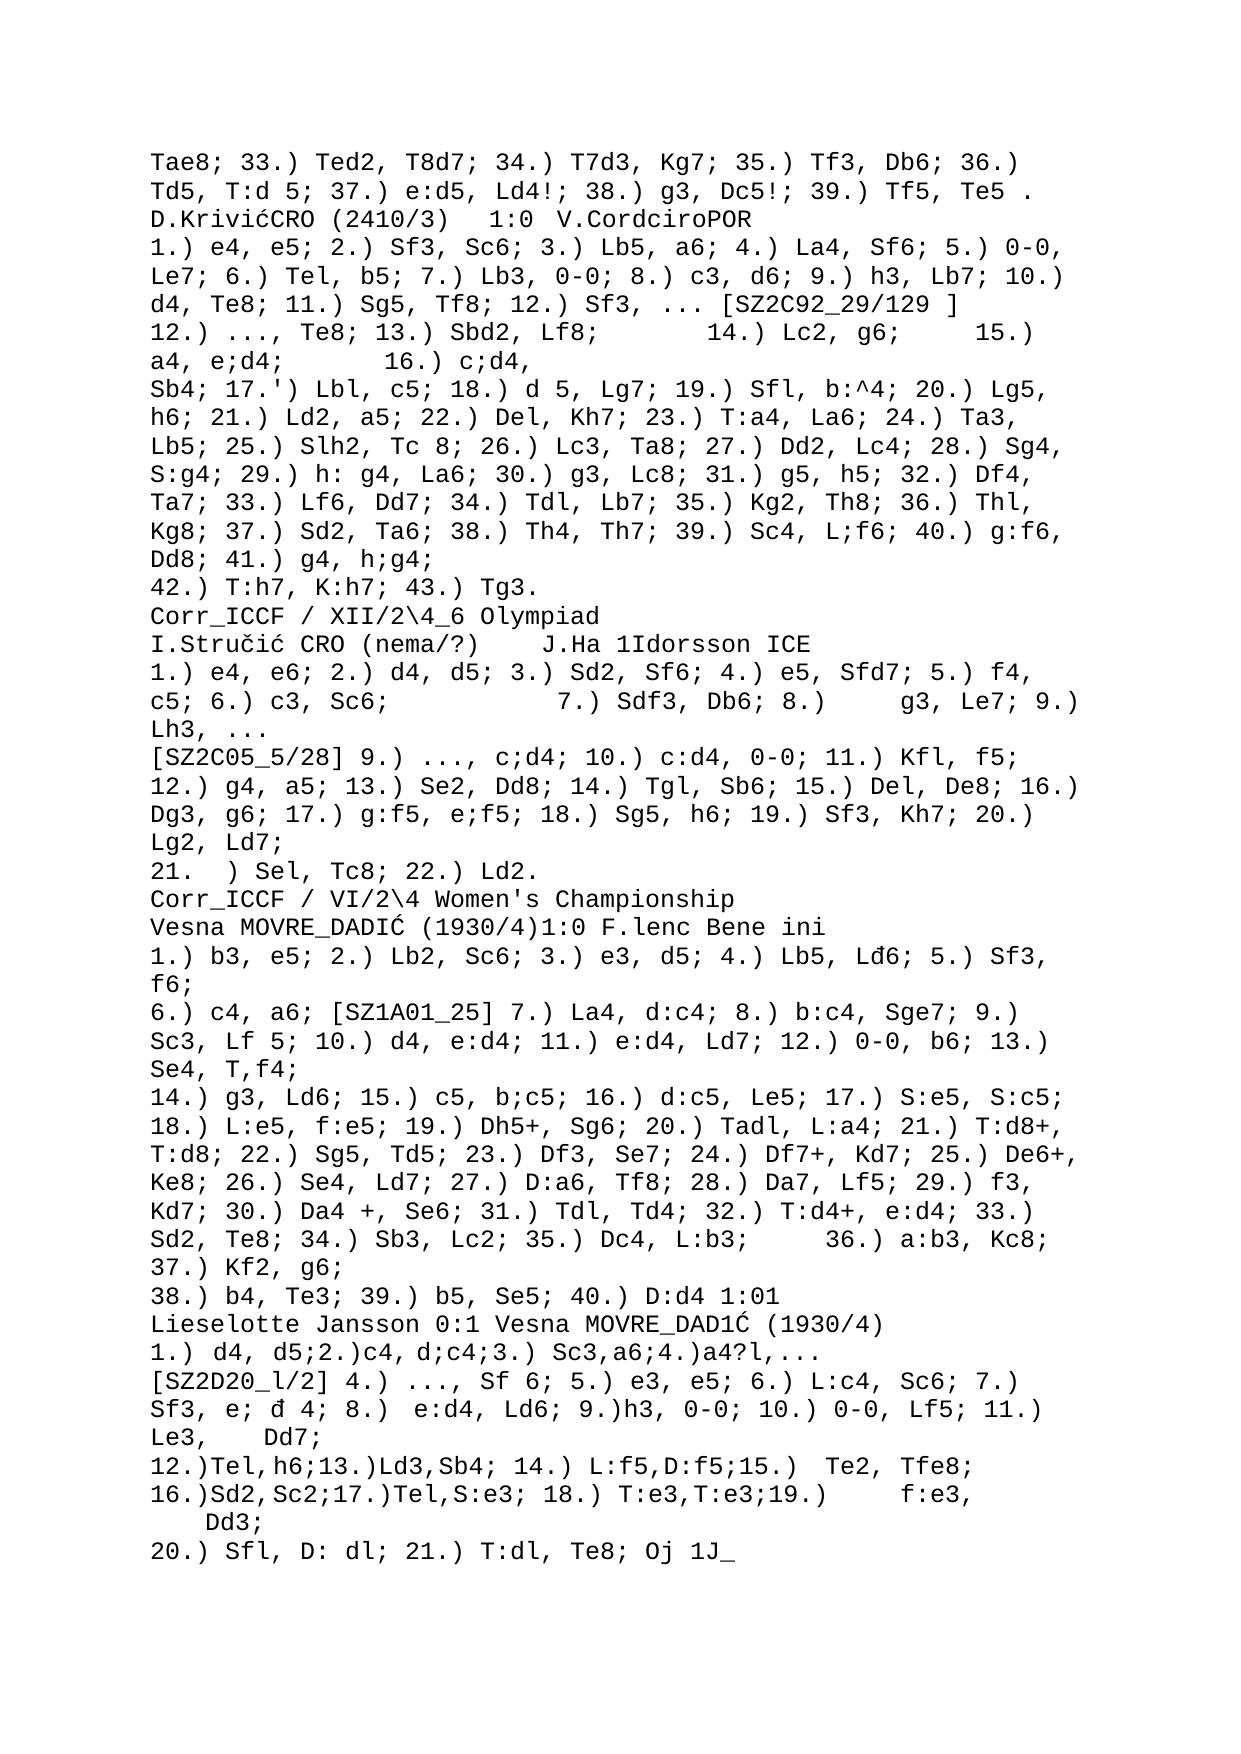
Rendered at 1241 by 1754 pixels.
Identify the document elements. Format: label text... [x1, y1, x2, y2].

text Lieselotte Jansson 0:1 Vesna MOVRE_DAD1Ć (1930/4) [150, 1312, 1090, 1340]
text D.KrivićCRO (2410/3) 1:0 V.CordciroPOR [150, 207, 1090, 235]
text [SZ2D20_l/2] 4.) ..., Sf 6; 5.) e3, e5; 6.) L:c4, Sc6; 7.) Sf3, e; đ 4; 8.) e:d4, Ld6; 9.) h3, 0-0; 10.) 0-0, Lf5; 11.) Le3, Dd7; [150, 1368, 1090, 1453]
text Vesna MOVRE_DADIĆ (1930/4) 1:0 F.lenc Bene ini [150, 915, 1090, 943]
text 38.) b4, Te3; 39.) b5, Se5; 40.) D:d4 1:01 [150, 1283, 1090, 1312]
text 1.) e4, e6; 2.) d4, d5; 3.) Sd2, Sf6; 4.) e5, Sfd7; 5.) f4, c5; 6.) c3, Sc6; 7.) Sdf3, Db6; 8.) g3, Le7; 9.) Lh3, ... [150, 660, 1090, 745]
text I.Stručić CRO (nema/?) J.Ha 1Idorsson ICE [150, 632, 1090, 660]
text 16.) Sd2, Sc2; 17.) Tel, S:e3; 18.) T:e3, T:e3; 19.) f:e3, Dd3; [150, 1482, 1090, 1538]
text Tae8; 33.) Ted2, T8d7; 34.) T7d3, Kg7; 35.) Tf3, Db6; 36.) Td5, T:d 5; 37.) e:d5, Ld4!; 38.) g3, Dc5!; 39.) Tf5, Te5 . [150, 150, 1090, 207]
text Sb4; 17.') Lbl, c5; 18.) d 5, Lg7; 19.) Sfl, b:^4; 20.) Lg5, h6; 21.) Ld2, a5; 22.) Del, Kh7; 23.) T:a4, La6; 24.) Ta3, Lb5; 25.) Slh2, Tc 8; 26.) Lc3, Ta8; 27.) Dd2, Lc4; 28.) Sg4, S:g4; 29.) h: g4, La6; 30.) g3, Lc8; 31.) g5, h5; 32.) Df4, Ta7; 33.) Lf6, Dd7; 34.) Tdl, Lb7; 35.) Kg2, Th8; 36.) Thl, Kg8; 37.) Sd2, Ta6; 38.) Th4, Th7; 39.) Sc4, L;f6; 40.) g:f6, Dd8; 41.) g4, h;g4; [150, 377, 1090, 575]
text 42.) T:h7, K:h7; 43.) Tg3. [150, 575, 1090, 603]
text 18.) L:e5, f:e5; 19.) Dh5+, Sg6; 20.) Tadl, L:a4; 21.) T:d8+, T:d8; 22.) Sg5, Td5; 23.) Df3, Se7; 24.) Df7+, Kd7; 25.) De6+, Ke8; 26.) Se4, Ld7; 27.) D:a6, Tf8; 28.) Da7, Lf5; 29.) f3, Kd7; 30.) Da4 +, Se6; 31.) Tdl, Td4; 32.) T:d4+, e:d4; 33.) Sd2, Te8; 34.) Sb3, Lc2; 35.) Dc4, L:b3; 36.) a:b3, Kc8; 37.) Kf2, g6; [150, 1113, 1090, 1283]
text Corr_ICCF / VI/2\4 Women's Championship [150, 887, 1090, 915]
text 21. ) Sel, Tc8; 22.) Ld2. [150, 858, 1090, 887]
text 12.) Tel, h6; 13.) Ld3, Sb4; 14.) L:f5, D:f5; 15.) Te2, Tfe8; [150, 1453, 1090, 1482]
text 14.) g3, Ld6; 15.) c5, b;c5; 16.) d:c5, Le5; 17.) S:e5, S:c5; [150, 1085, 1090, 1113]
text 20.) Sfl, D: dl; 21.) T:dl, Te8; Oj 1J_ [150, 1538, 1090, 1567]
text 1.) e4, e5; 2.) Sf3, Sc6; 3.) Lb5, a6; 4.) La4, Sf6; 5.) 0-0, Le7; 6.) Tel, b5; 7.) Lb3, 0-0; 8.) c3, d6; 9.) h3, Lb7; 10.) d4, Te8; 11.) Sg5, Tf8; 12.) Sf3, ... [SZ2C92_29/129 ] 12.) ..., Te8; 13.) Sbd2, Lf8; 14.) Lc2, g6; 15.) a4, e;d4; 16.) c;d4, [150, 235, 1090, 377]
text 6.) c4, a6; [SZ1A01_25] 7.) La4, d:c4; 8.) b:c4, Sge7; 9.) Sc3, Lf 5; 10.) d4, e:d4; 11.) e:d4, Ld7; 12.) 0-0, b6; 13.) Se4, T,f4; [150, 1000, 1090, 1085]
text [SZ2C05_5/28] 9.) ..., c;d4; 10.) c:d4, 0-0; 11.) Kfl, f5; 12.) g4, a5; 13.) Se2, Dd8; 14.) Tgl, Sb6; 15.) Del, De8; 16.) Dg3, g6; 17.) g:f5, e;f5; 18.) Sg5, h6; 19.) Sf3, Kh7; 20.) Lg2, Ld7; [150, 745, 1090, 858]
text 1.) d4, d5; 2.) c4, d;c4; 3.) Sc3, a6; 4.) a4?l, ... [150, 1340, 1090, 1368]
text Corr_ICCF / XII/2\4_6 Olympiad [150, 603, 1090, 632]
text 1.) b3, e5; 2.) Lb2, Sc6; 3.) e3, d5; 4.) Lb5, Lđ6; 5.) Sf3, f6; [150, 943, 1090, 1000]
